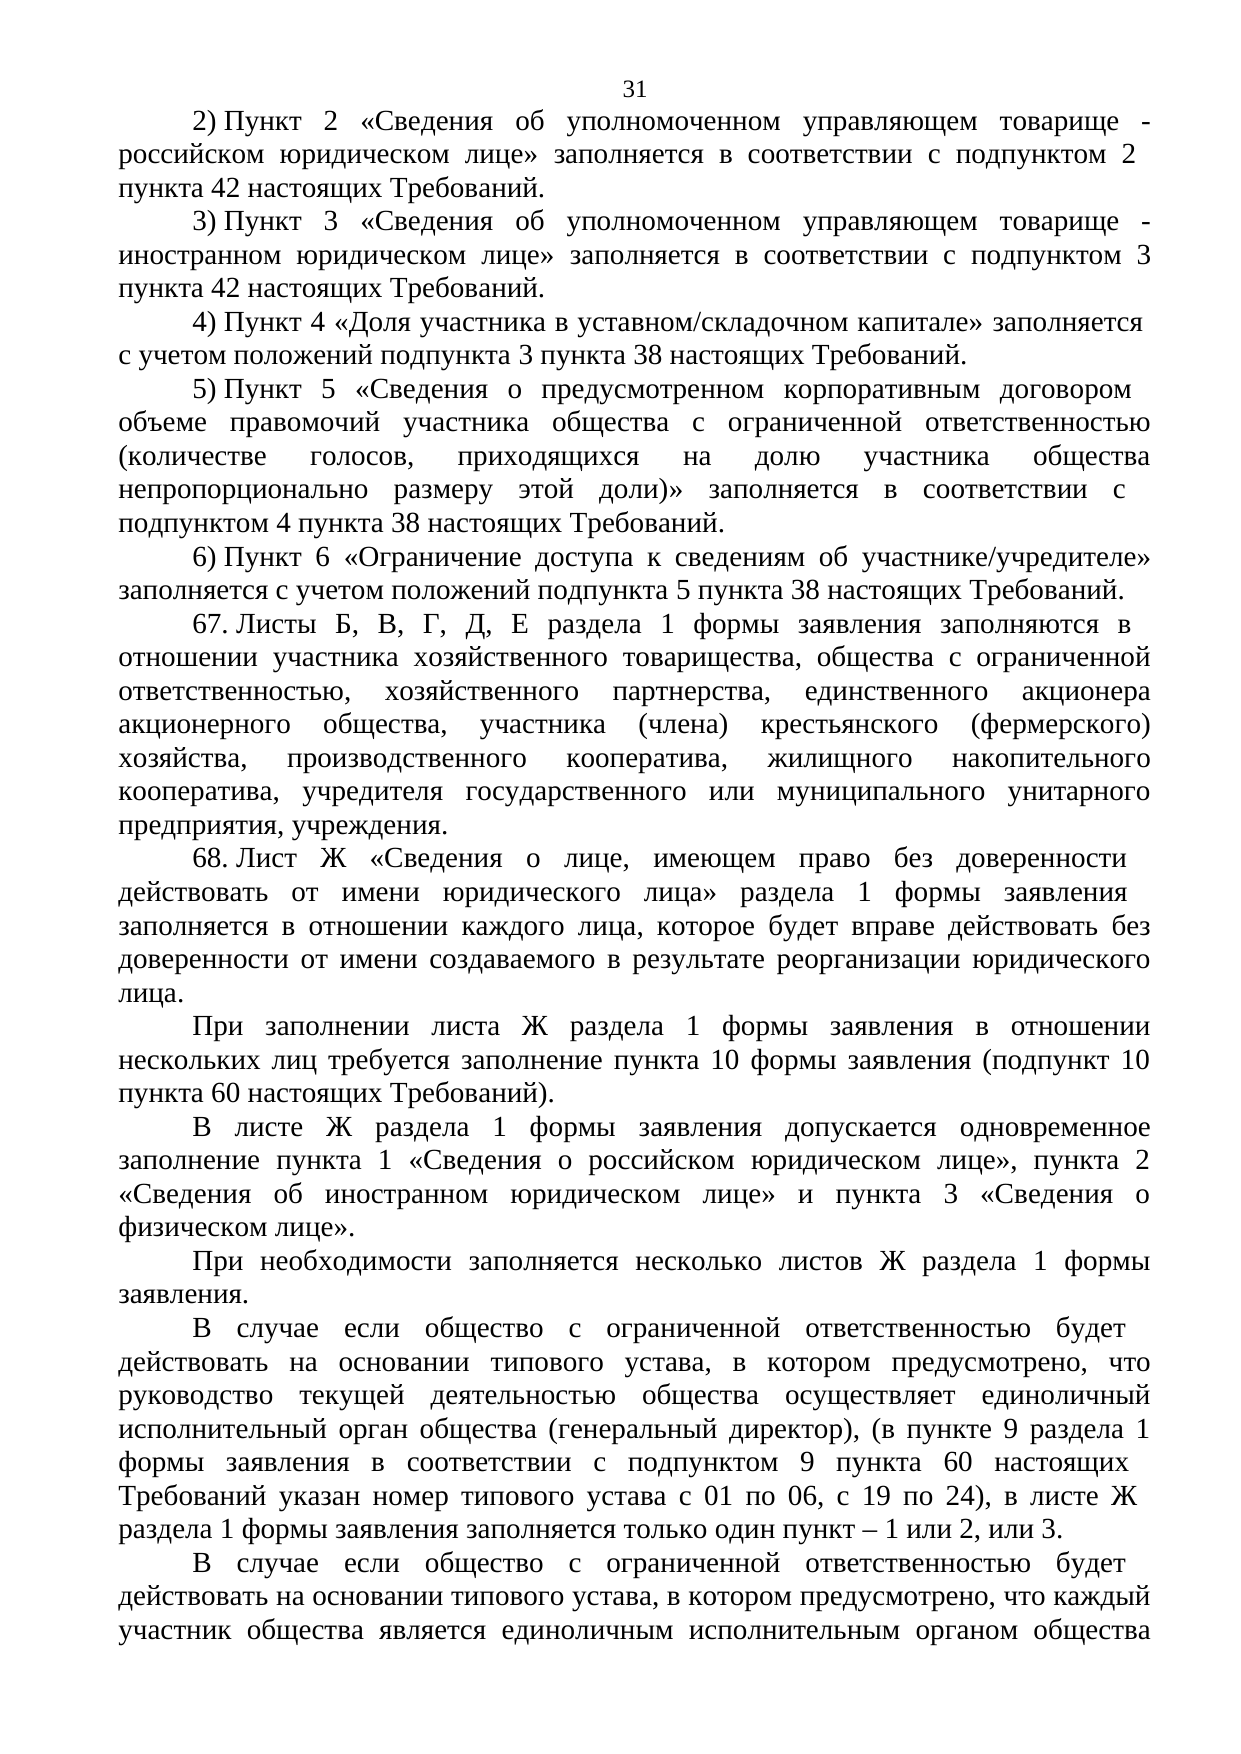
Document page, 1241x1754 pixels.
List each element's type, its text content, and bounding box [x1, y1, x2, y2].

text 67. Листы Б, В, Г, Д, Е раздела 1 формы заявления заполняются в отношении участника хозяйственного товарищества, общества с ограниченной ответственностью, хозяйственного партнерства, единственного акционера акционерного общества, участника (члена) крестьянского (фермерского) хозяйства, производственного кооператива, жилищного накопительного кооператива, учредителя государственного или муниципального унитарного предприятия, учреждения. [118, 606, 1152, 841]
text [118, 1545, 1152, 1646]
text 5) Пункт 5 «Сведения о предусмотренном корпоративным договором объеме правомочий участника общества с ограниченной ответственностью (количестве голосов, приходящихся на долю участника общества непропорционально размеру этой доли)» заполняется в соответствии с подпунктом 4 пункта 38 настоящих Требований. [118, 371, 1152, 539]
text В листе Ж раздела 1 формы заявления допускается одновременное заполнение пункта 1 «Сведения о российском юридическом лице», пункта 2 «Сведения об иностранном юридическом лице» и пункта 3 «Сведения о физическом лице». [118, 1109, 1152, 1243]
text При заполнении листа Ж раздела 1 формы заявления в отношении нескольких лиц требуется заполнение пункта 10 формы заявления (подпункт 10 пункта 60 настоящих Требований). [118, 1008, 1152, 1109]
text 68. Лист Ж «Сведения о лице, имеющем право без доверенности действовать от имени юридического лица» раздела 1 формы заявления заполняется в отношении каждого лица, которое будет вправе действовать без доверенности от имени создаваемого в результате реорганизации юридического лица. [118, 841, 1152, 1008]
text 4) Пункт 4 «Доля участника в уставном/складочном капитале» заполняется с учетом положений подпункта 3 пункта 38 настоящих Требований. [118, 304, 1152, 371]
text При необходимости заполняется несколько листов Ж раздела 1 формы заявления. [118, 1243, 1152, 1310]
text В случае если общество с ограниченной ответственностью будет действовать на основании типового устава, в котором предусмотрено, что руководство текущей деятельностью общества осуществляет единоличный исполнительный орган общества (генеральный директор), (в пункте 9 раздела 1 формы заявления в соответствии с подпунктом 9 пункта 60 настоящих Требований указан номер типового устава с 01 по 06, с 19 по 24), в листе Ж раздела 1 формы заявления заполняется только один пункт – 1 или 2, или 3. [118, 1310, 1152, 1545]
text 2) Пункт 2 «Сведения об уполномоченном управляющем товарище - российском юридическом лице» заполняется в соответствии с подпунктом 2 пункта 42 настоящих Требований. [118, 103, 1152, 203]
text 3) Пункт 3 «Сведения об уполномоченном управляющем товарище - иностранном юридическом лице» заполняется в соответствии с подпунктом 3 пункта 42 настоящих Требований. [118, 203, 1152, 304]
text 6) Пункт 6 «Ограничение доступа к сведениям об участнике/учредителе» заполняется с учетом положений подпункта 5 пункта 38 настоящих Требований. [118, 539, 1152, 606]
